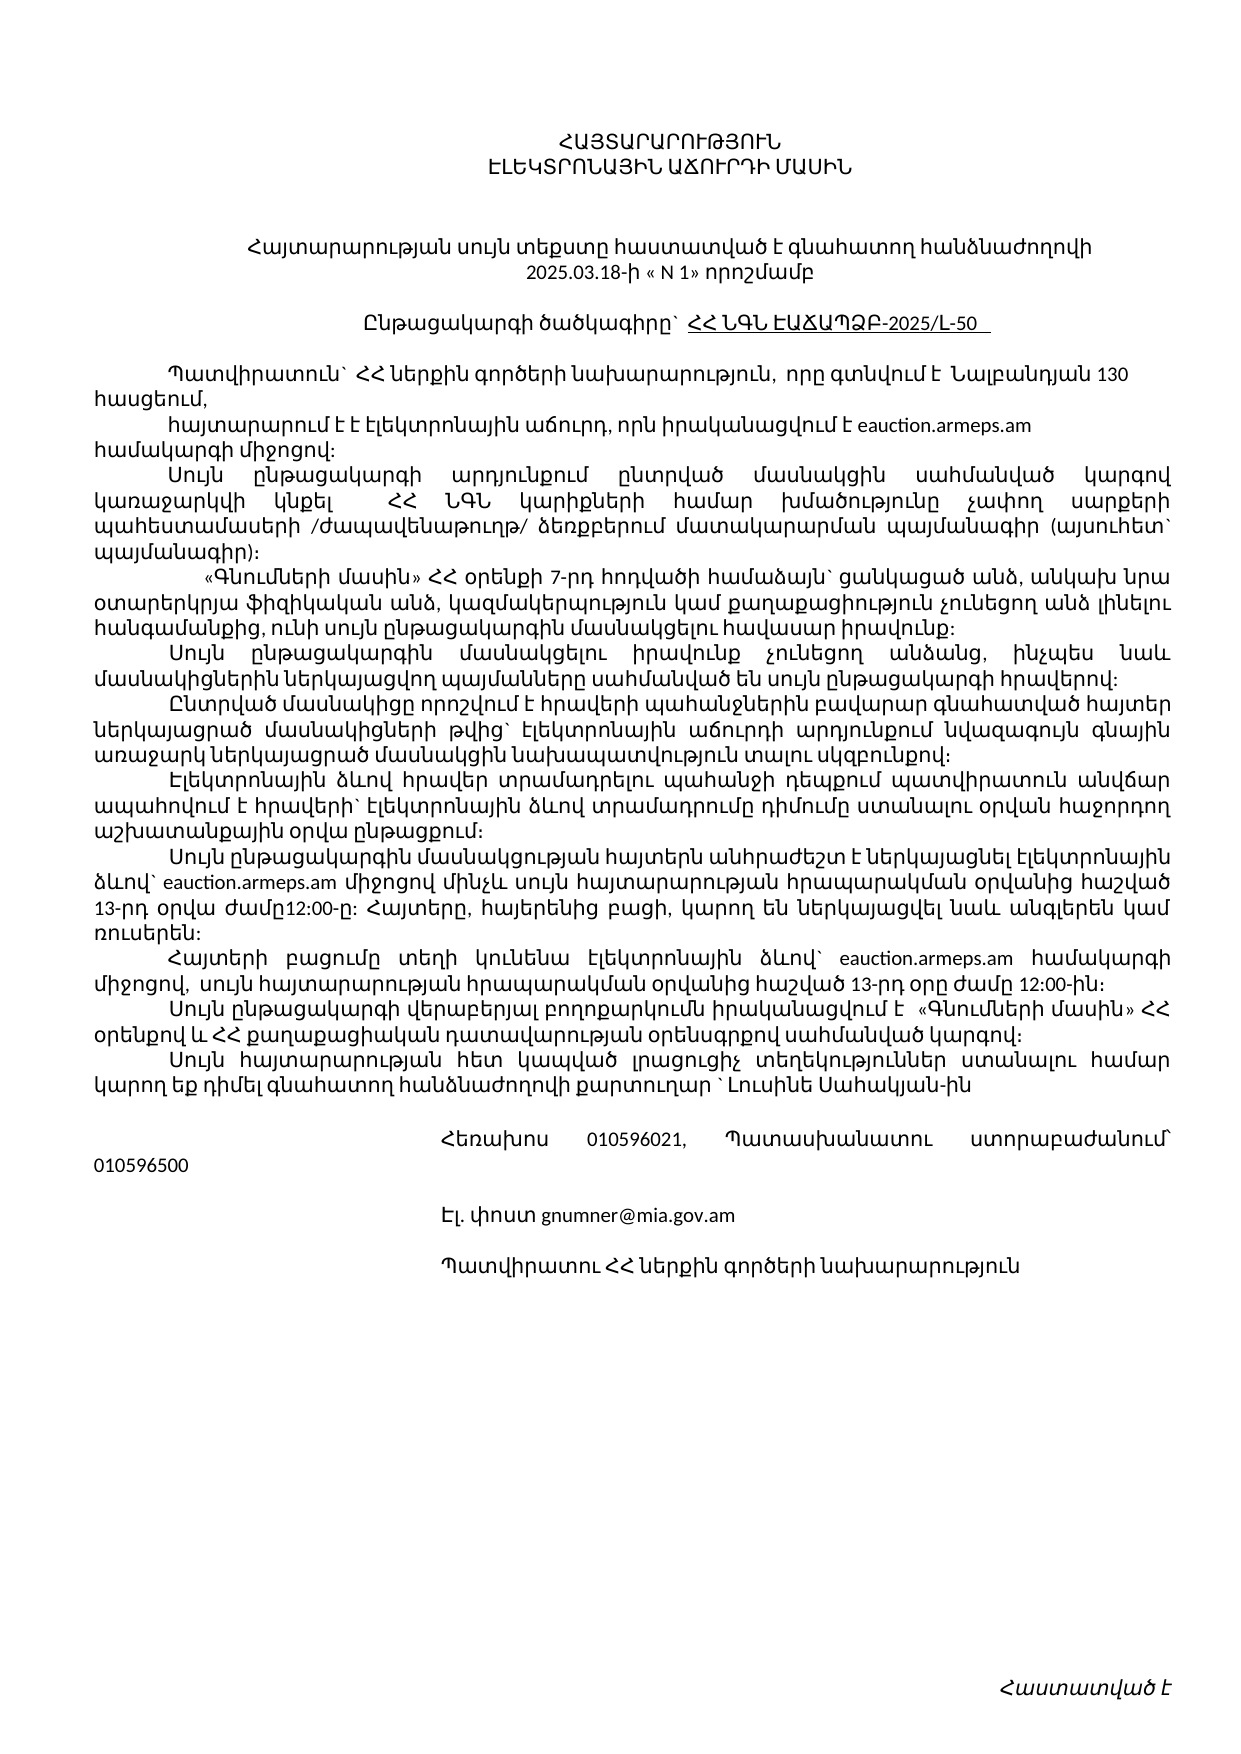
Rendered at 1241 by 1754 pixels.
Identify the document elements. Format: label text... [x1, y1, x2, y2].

text Սույն ընթացակարգի վերաբերյալ բողոքարկումն իրականացվում է «Գնումների մասին» ՀՀ օրենքով և ՀՀ քաղաքացիական դատավարության օրենսգրքով սահմանված կարգով։ [94, 996, 1171, 1047]
text Սույն հայտարարության հետ կապված լրացուցիչ տեղեկություններ ստանալու համար կարող եք դիմել գնահատող հանձնաժողովի քարտուղար ` Լուսինե Սահակյան-ին [94, 1047, 1171, 1098]
text Հայտարարության սույն տեքստը հաստատված է գնահատող հանձնաժողովի [94, 234, 1171, 259]
text Ընտրված մասնակիցը որոշվում է հրավերի պահանջներին բավարար գնահատված հայտեր ներկայացրած մասնակիցների թվից` էլեկտրոնային աճուրդի արդյունքում նվազագույն գնային առաջարկ ներկայացրած մասնակցին նախապատվություն տալու սկզբունքով։ [94, 691, 1171, 768]
text հայտարարում է է էլեկտրոնային աճուրդ, որն իրականացվում է eauction.armeps.am համակարգի միջոցով: [94, 412, 1171, 463]
text Էլեկտրոնային ձևով հրավեր տրամադրելու պահանջի դեպքում պատվիրատուն անվճար ապահովում է հրավերի` էլեկտրոնային ձևով տրամադրումը դիմումը ստանալու օրվան հաջորդող աշխատանքային օրվա ընթացքում։ [94, 768, 1171, 844]
text ՀԱՅՏԱՐԱՐՈՒԹՅՈՒՆ [94, 129, 1171, 154]
text Էլ. փոստ gnumner@mia.gov.am [94, 1203, 1171, 1228]
text Սույն ընթացակարգին մասնակցության հայտերն անհրաժեշտ է ներկայացնել էլեկտրոնային ձևով` eauction.armeps.am միջոցով մինչև սույն հայտարարության հրապարակման օրվանից հաշված 13-րդ օրվա ժամը12:00-ը: Հայտերը, հայերենից բացի, կարող են ներկայացվել նաև անգլերեն կամ ռուսերեն: [94, 844, 1171, 946]
text Պատվիրատու ՀՀ ներքին գործերի նախարարություն [94, 1253, 1171, 1279]
text Ընթացակարգի ծածկագիրը` ՀՀ ՆԳՆ ԷԱՃԱՊՁԲ-2025/Լ-50 [94, 310, 1171, 336]
text Սույն ընթացակարգին մասնակցելու իրավունք չունեցող անձանց, ինչպես նաև մասնակիցներին ներկայացվող պայմանները սահմանված են սույն ընթացակարգի հրավերով: [94, 641, 1171, 691]
text 2025.03.18 -ի « N 1» որոշմամբ [94, 259, 1171, 285]
text Հաստատված է [94, 1675, 1171, 1701]
text Հայտերի բացումը տեղի կունենա էլեկտրոնային ձևով` eauction.armeps.am համակարգի միջոցով, սույն հայտարարության հրապարակման օրվանից հաշված 13-րդ օրը ժամը 12:00-ին։ [94, 946, 1171, 996]
text Հեռախոս 010596021, Պատասխանատու ստորաբաժանում՝ 010596500 [94, 1126, 1171, 1177]
text Պատվիրատուն` ՀՀ ներքին գործերի նախարարություն, որը գտնվում է Նալբանդյան 130 հասցեում, [94, 361, 1171, 412]
text Սույն ընթացակարգի արդյունքում ընտրված մասնակցին սահմանված կարգով կառաջարկվի կնքել ՀՀ ՆԳՆ կարիքների համար խմածությունը չափող սարքերի պահեստամասերի /ժապավենաթուղթ/ ձեռքբերում մատակարարման պայմանագիր (այսուհետ` պայմանագիր)։ [94, 463, 1171, 564]
text «Գնումների մասին» ՀՀ օրենքի 7-րդ հոդվածի համաձայն` ցանկացած անձ, անկախ նրա օտարերկրյա ֆիզիկական անձ, կազմակերպություն կամ քաղաքացիություն չունեցող անձ լինելու հանգամանքից, ունի սույն ընթացակարգին մասնակցելու հավասար իրավունք: [94, 564, 1171, 641]
text ԷԼԵԿՏՐՈՆԱՅԻՆ ԱՃՈՒՐԴԻ ՄԱՍԻՆ [94, 154, 1171, 180]
